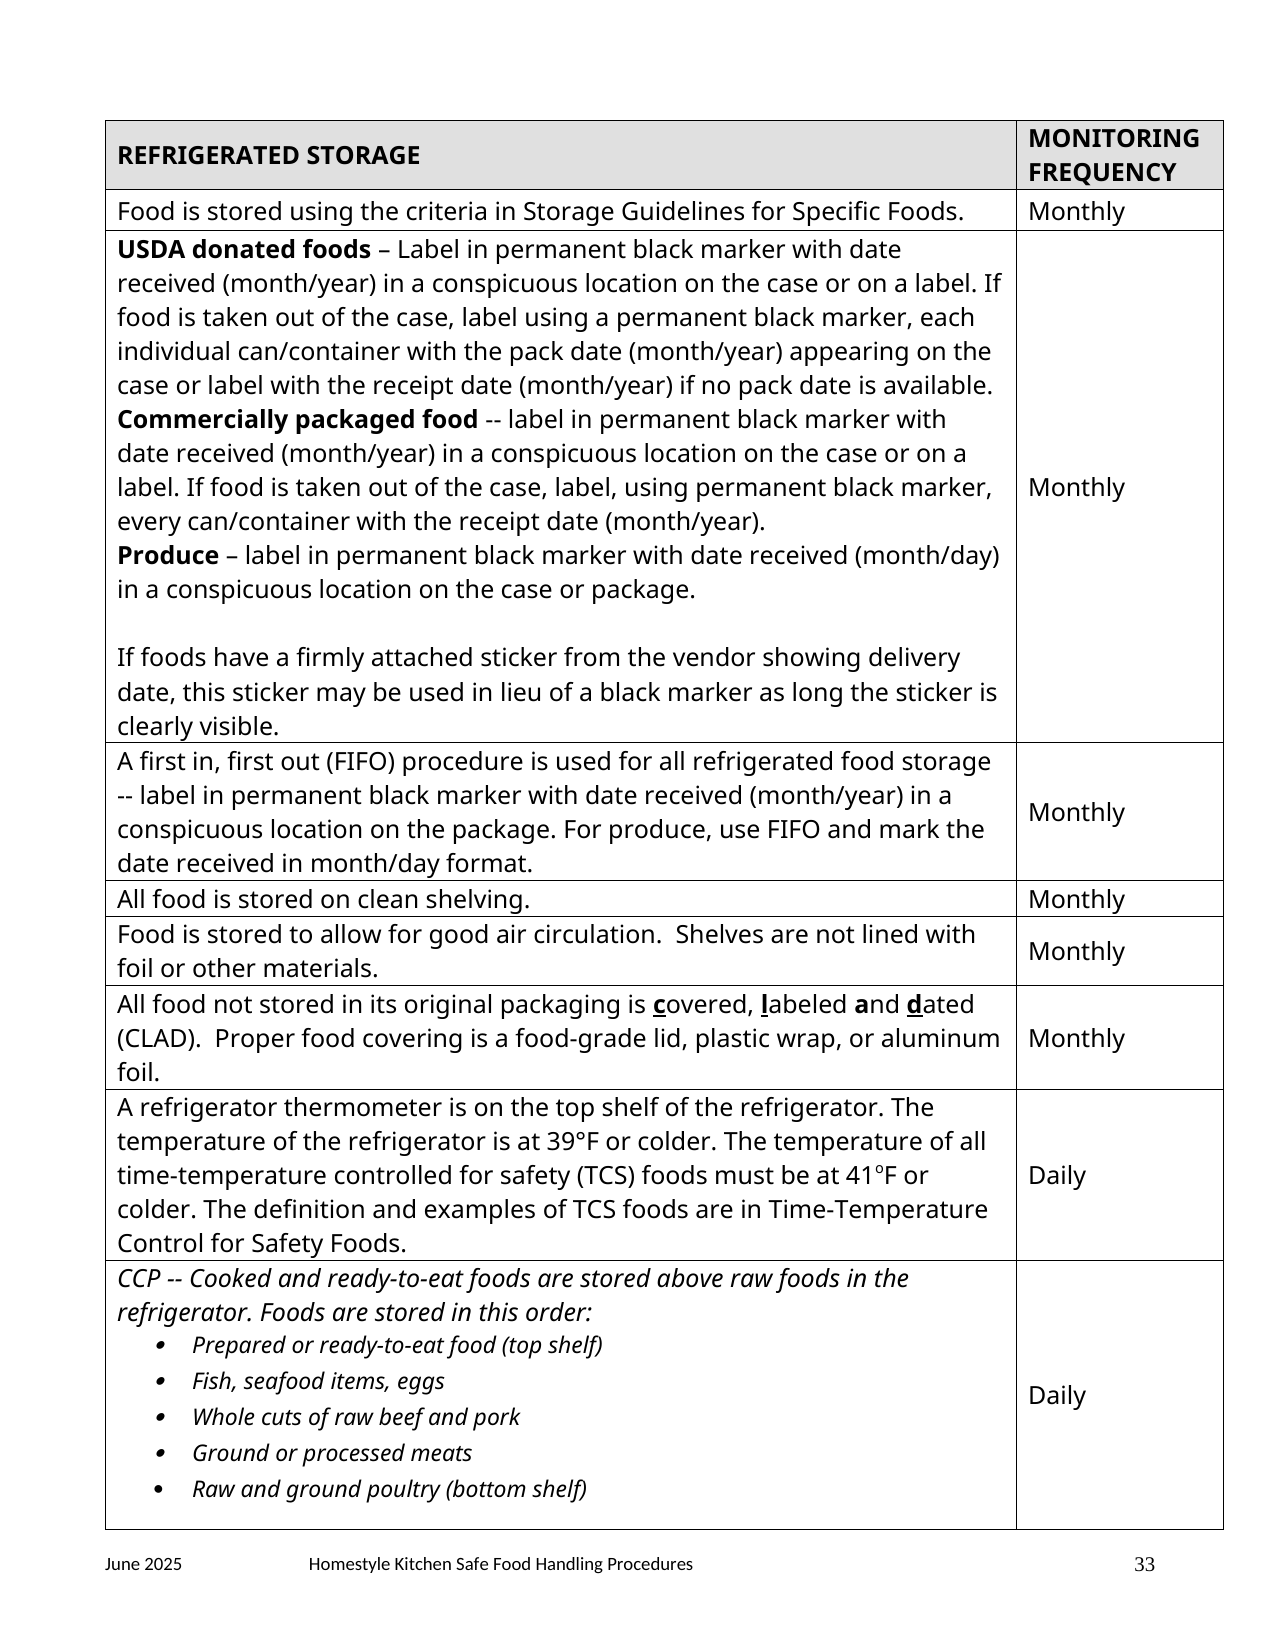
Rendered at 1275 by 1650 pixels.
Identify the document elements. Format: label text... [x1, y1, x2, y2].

table_cell Daily [1017, 1261, 1223, 1529]
table_cell USDA donated foods – Label in permanent black marker with date received (month/year) in a conspicuous location on the case or on a label. If food is taken out of the case, label using a permanent black marker, each individual can/container with the pack date (month/year) appearing on the case or label with the receipt date (month/year) if no pack date is available. Commercially packaged food -- label in permanent black marker with date received (month/year) in a conspicuous location on the case or on a label. If food is taken out of the case, label, using permanent black marker, every can/container with the receipt date (month/year). Produce – label in permanent black marker with date received (month/day) in a conspicuous location on the case or package. If foods have a firmly attached sticker from the vendor showing delivery date, this sticker may be used in lieu of a black marker as long the sticker is clearly visible. [106, 231, 1016, 742]
table_cell CCP -- Cooked and ready-to-eat foods are stored above raw foods in the refrigerator. Foods are stored in this order: Prepared or ready-to-eat food (top shelf) Fish, seafood items, eggs Whole cuts of raw beef and pork Ground or processed meats Raw and ground poultry (bottom shelf) [106, 1261, 1016, 1529]
table_cell Monthly [1017, 231, 1223, 742]
table_cell Monthly [1017, 917, 1223, 985]
table_cell Food is stored to allow for good air circulation. Shelves are not lined with foil or other materials. [106, 917, 1016, 985]
table_cell A first in, first out (FIFO) procedure is used for all refrigerated food storage -- label in permanent black marker with date received (month/year) in a conspicuous location on the package. For produce, use FIFO and mark the date received in month/day format. [106, 743, 1016, 879]
table_cell A refrigerator thermometer is on the top shelf of the refrigerator. The temperature of the refrigerator is at 39°F or colder. The temperature of all time-temperature controlled for safety (TCS) foods must be at 41oF or colder. The definition and examples of TCS foods are in Time-Temperature Control for Safety Foods. [106, 1090, 1016, 1260]
table_cell Monthly [1017, 986, 1223, 1088]
table_cell Daily [1017, 1090, 1223, 1260]
table_cell All food is stored on clean shelving. [106, 881, 1016, 916]
table_cell All food not stored in its original packaging is covered, labeled and dated (CLAD). Proper food covering is a food-grade lid, plastic wrap, or aluminum foil. [106, 986, 1016, 1088]
table_header REFRIGERATED STORAGE [106, 121, 1016, 189]
table_cell Food is stored using the criteria in Storage Guidelines for Specific Foods. [106, 190, 1016, 230]
table_cell Monthly [1017, 743, 1223, 879]
table_header MONITORING FREQUENCY [1017, 121, 1223, 189]
table_cell Monthly [1017, 190, 1223, 230]
table_cell Monthly [1017, 881, 1223, 916]
